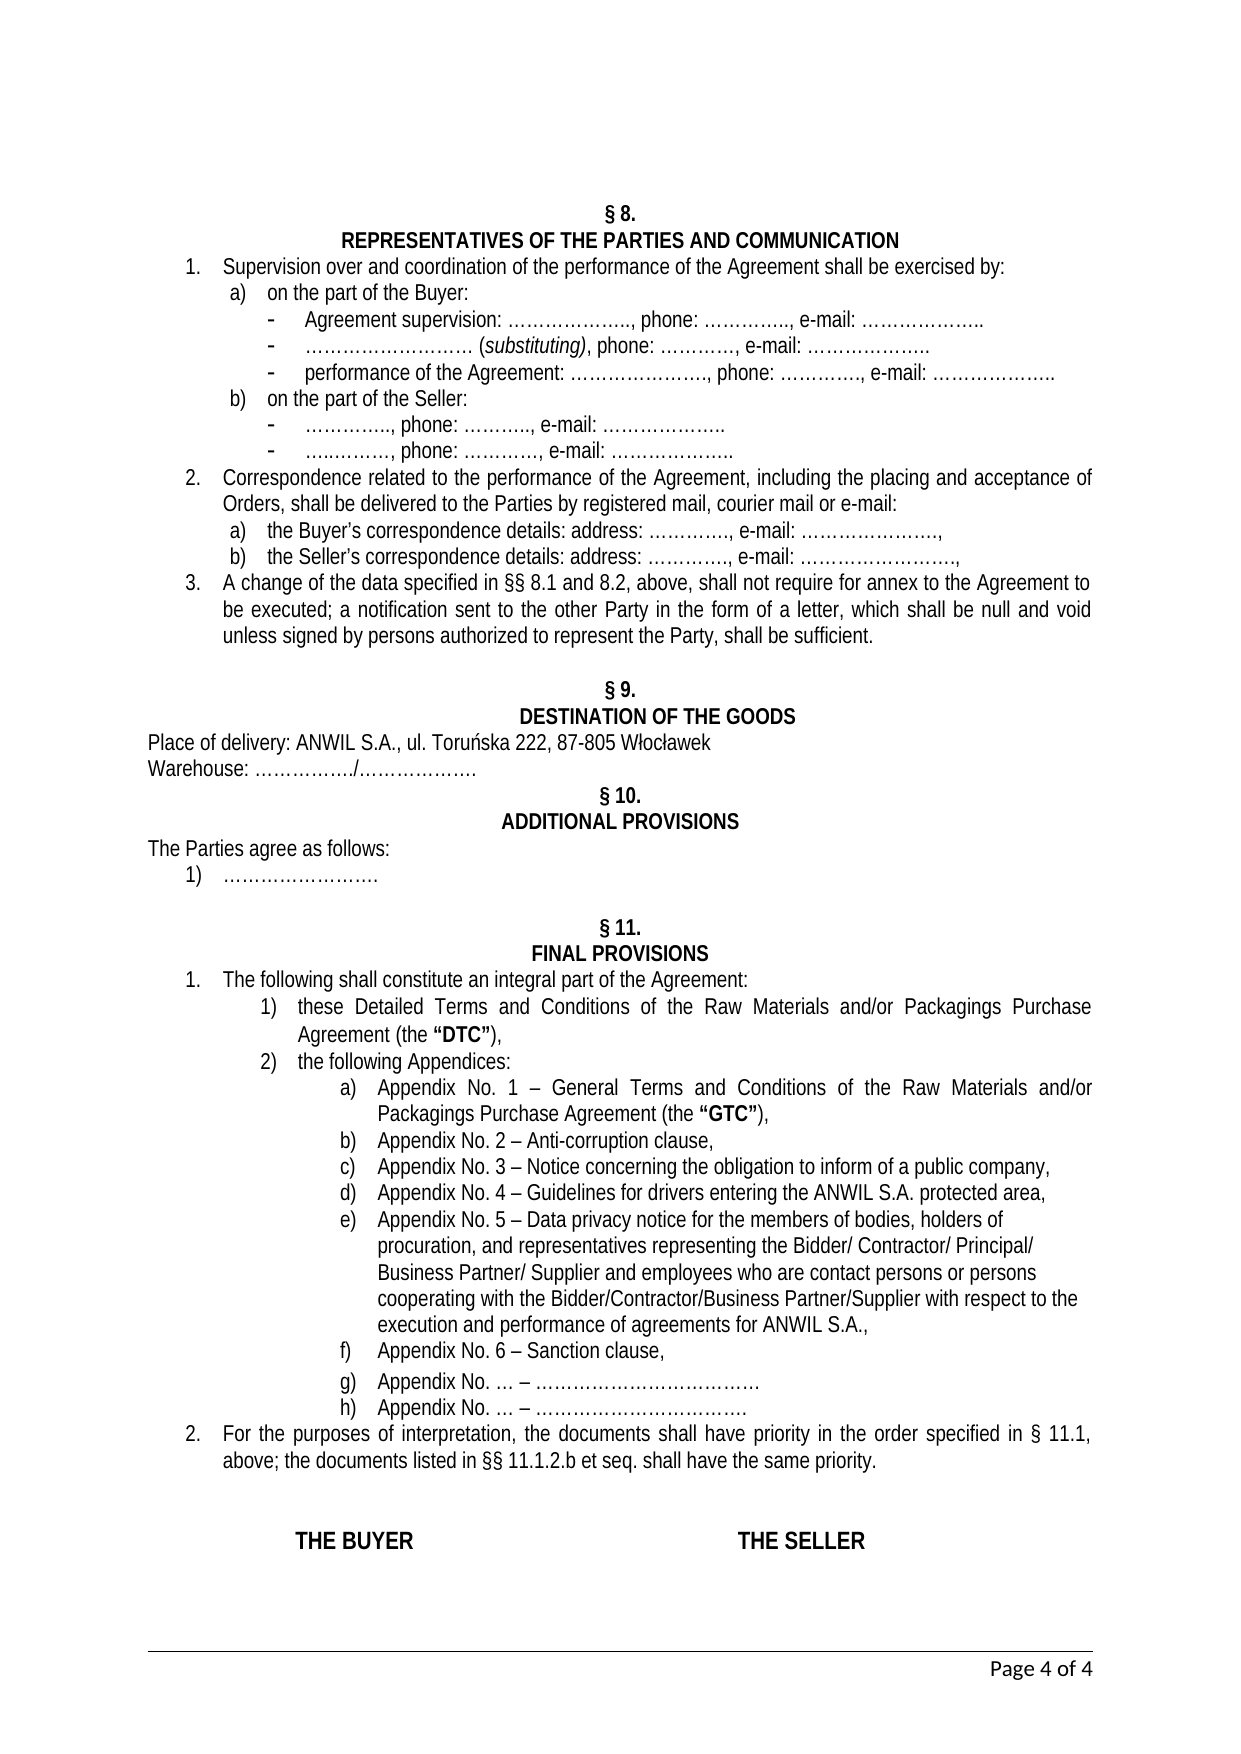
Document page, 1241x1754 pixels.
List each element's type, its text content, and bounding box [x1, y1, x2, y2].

text § 8. [148, 200, 1093, 227]
list the Buyer’s correspondence details: address: …………., e-mail: …………………., [229, 517, 1093, 543]
list these Detailed Terms and Conditions of the Raw Materials and/or Packagings Purchase Agreement (the “DTC”), [260, 993, 1093, 1048]
list ……………………… (substituting), phone: …………, e-mail: ……………….. [267, 332, 1093, 358]
list Appendix No. 1 – General Terms and Conditions of the Raw Materials and/or Packagings Purchase Agreement (the “GTC”), [340, 1074, 1093, 1127]
list Agreement supervision: ……………….., phone: ………….., e-mail: ……………….. [267, 306, 1093, 332]
list Appendix No. 5 – Data privacy notice for the members of bodies, holders of procuration, and representatives representing the Bidder/ Contractor/ Principal/ Business Partner/ Supplier and employees who are contact persons or persons cooperating with the Bidder/Contractor/Business Partner/Supplier with respect to the execution and performance of agreements for ANWIL S.A., [340, 1206, 1093, 1337]
list the following Appendices: [260, 1048, 1093, 1074]
list ……………………. [185, 861, 1093, 887]
text REPRESENTATIVES OF THE PARTIES AND COMMUNICATION [148, 227, 1093, 253]
list Appendix No. 3 – Notice concerning the obligation to inform of a public company, [340, 1153, 1093, 1179]
list the Seller’s correspondence details: address: …………., e-mail: ……………………., [229, 543, 1093, 569]
text THE BUYER THE SELLER [221, 1526, 1093, 1554]
list on the part of the Buyer: [229, 279, 1093, 306]
list The following shall constitute an integral part of the Agreement: [185, 966, 1093, 993]
list Appendix No. 6 – Sanction clause, [340, 1337, 1093, 1364]
text The Parties agree as follows: [148, 834, 1093, 861]
list Correspondence related to the performance of the Agreement, including the placing and acceptance of Orders, shall be delivered to the Parties by registered mail, courier mail or e-mail: [185, 464, 1093, 517]
list Supervision over and coordination of the performance of the Agreement shall be exercised by: [185, 253, 1093, 279]
text § 9. [148, 676, 1093, 703]
list …..………, phone: …………, e-mail: ……………….. [267, 437, 1093, 464]
list For the purposes of interpretation, the documents shall have priority in the order specified in § 11.1, above; the documents listed in §§ 11.1.2.b et seq. shall have the same priority. [185, 1420, 1093, 1473]
list ………….., phone: ……….., e-mail: ……………….. [267, 411, 1093, 437]
text ADDITIONAL PROVISIONS [148, 808, 1093, 834]
text Warehouse: ……………./………………. [148, 755, 1093, 782]
text § 10. [148, 782, 1093, 808]
list on the part of the Seller: [229, 385, 1093, 411]
list Appendix No. … – ……………………………. [340, 1394, 1093, 1420]
list Appendix No. … – ……………………………… [340, 1368, 1093, 1394]
list performance of the Agreement: …………………., phone: …………., e-mail: ……………….. [267, 358, 1093, 385]
list A change of the data specified in §§ 8.1 and 8.2, above, shall not require for annex to the Agreement to be executed; a notification sent to the other Party in the form of a letter, which shall be null and void unless signed by persons authorized to represent the Party, shall be sufficient. [185, 569, 1093, 648]
text FINAL PROVISIONS [148, 940, 1093, 966]
list Appendix No. 2 – Anti-corruption clause, [340, 1127, 1093, 1153]
text Place of delivery: ANWIL S.A., ul. Toruńska 222, 87-805 Włocławek [148, 729, 1093, 755]
text DESTINATION OF THE GOODS [223, 703, 1093, 729]
list Appendix No. 4 – Guidelines for drivers entering the ANWIL S.A. protected area, [340, 1179, 1093, 1206]
text § 11. [148, 913, 1093, 940]
